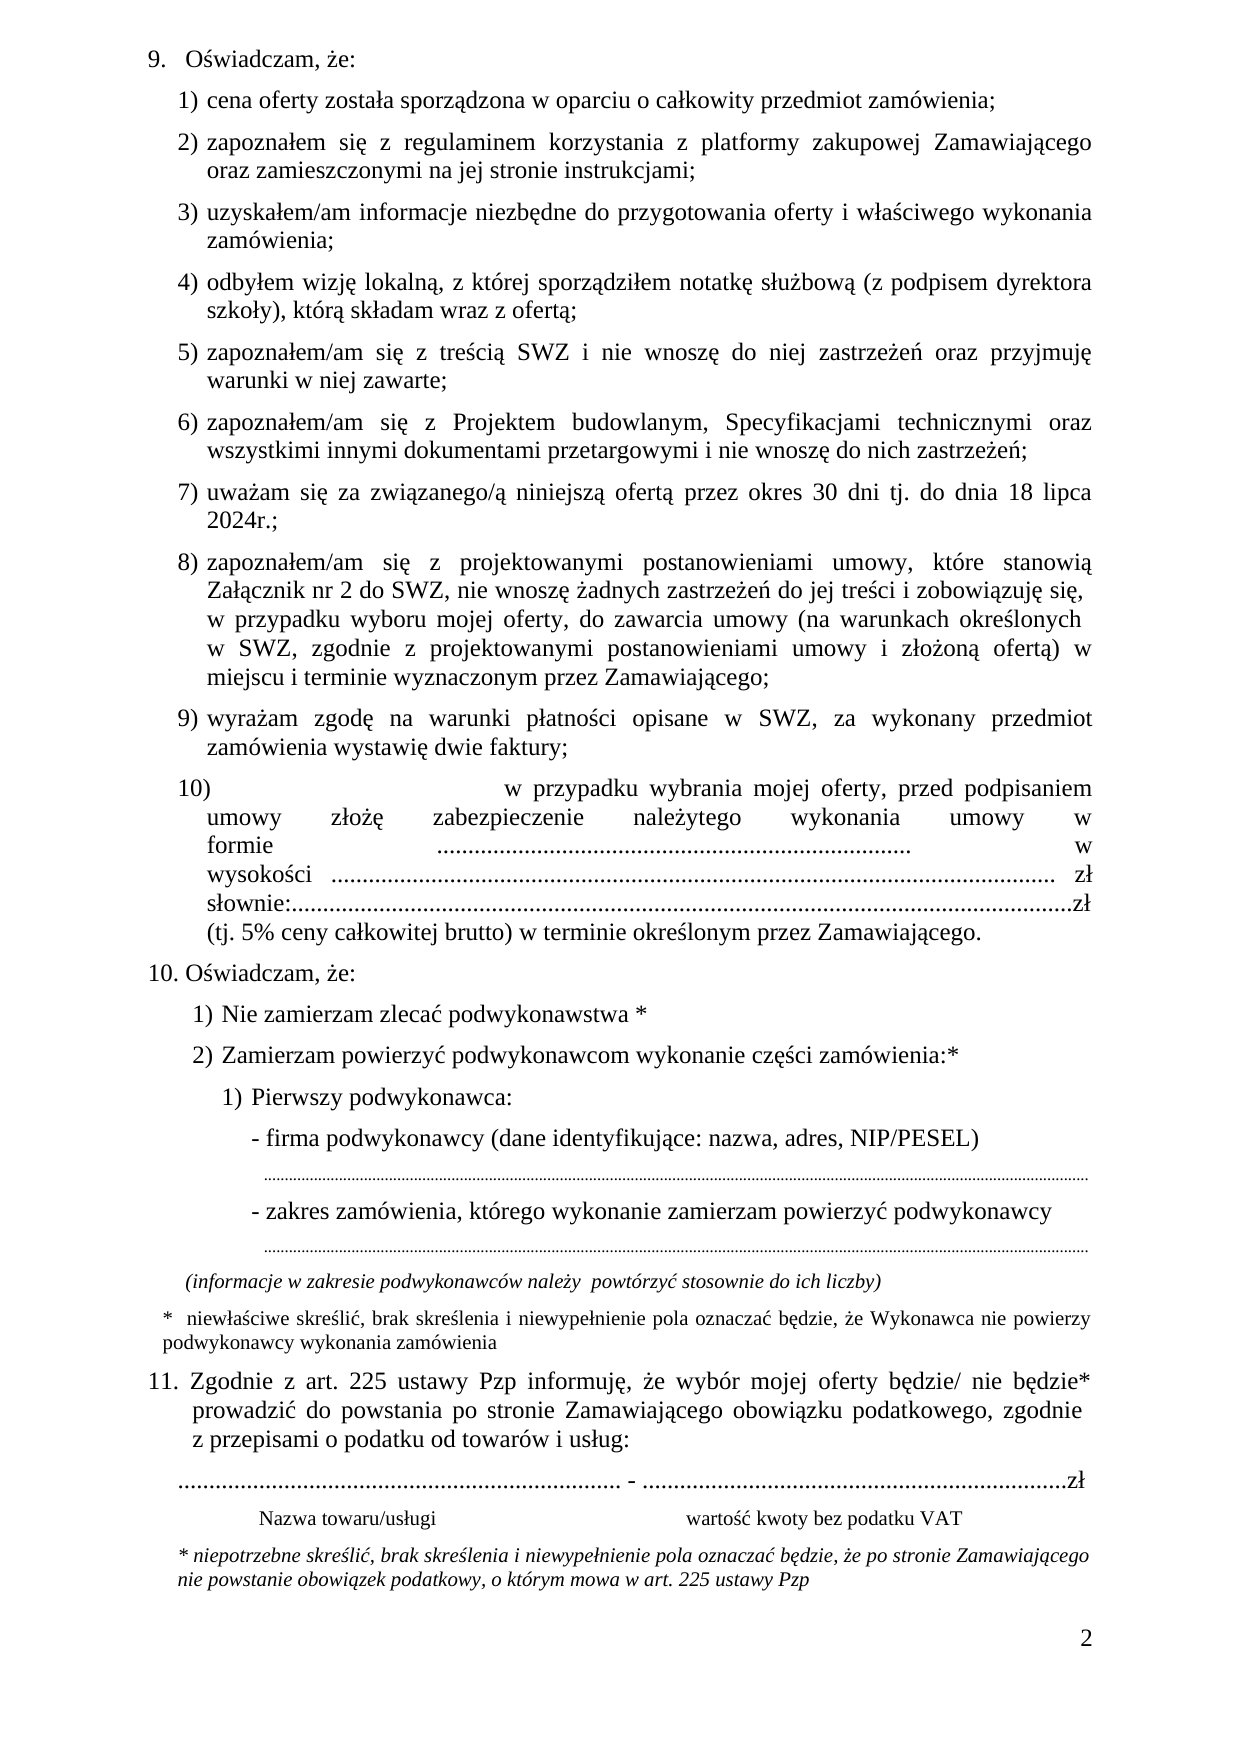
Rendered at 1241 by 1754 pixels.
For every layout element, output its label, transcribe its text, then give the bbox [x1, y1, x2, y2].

text Nazwa towaru/usługi wartość kwoty bez podatku VAT [177, 1506, 1093, 1530]
list uważam się za związanego/ą niniejszą ofertą przez okres 30 dni tj. do dnia 18 lipca 2024r.; [177, 477, 1093, 534]
list Nie zamierzam zlecać podwykonawstwa * [192, 999, 1093, 1028]
text (informacje w zakresie podwykonawców należy powtórzyć stosownie do ich liczby) [148, 1269, 1093, 1293]
list cena oferty została sporządzona w oparciu o całkowity przedmiot zamówienia; [177, 86, 1093, 114]
text * niepotrzebne skreślić, brak skreślenia i niewypełnienie pola oznaczać będzie, że po stronie Zamawiającego nie powstanie obowiązek podatkowy, o którym mowa w art. 225 ustawy Pzp [177, 1543, 1093, 1591]
text ...................................................................................................................................................................................................... [251, 1164, 1093, 1183]
list Zamierzam powierzyć podwykonawcom wykonanie części zamówienia:* [192, 1041, 1093, 1069]
list uzyskałem/am informacje niezbędne do przygotowania oferty i właściwego wykonania zamówienia; [177, 197, 1093, 254]
text * niewłaściwe skreślić, brak skreślenia i niewypełnienie pola oznaczać będzie, że Wykonawca nie powierzy podwykonawcy wykonania zamówienia [162, 1306, 1093, 1354]
list zapoznałem/am się z treścią SWZ i nie wnoszę do niej zastrzeżeń oraz przyjmuję warunki w niej zawarte; [177, 337, 1093, 394]
list odbyłem wizję lokalną, z której sporządziłem notatkę służbową (z podpisem dyrektora szkoły), którą składam wraz z ofertą; [177, 267, 1093, 324]
text ...................................................................................................................................................................................................... [251, 1237, 1093, 1256]
list wyrażam zgodę na warunki płatności opisane w SWZ, za wykonany przedmiot zamówienia wystawię dwie faktury; [177, 703, 1093, 761]
list zapoznałem/am się z Projektem budowlanym, Specyfikacjami technicznymi oraz wszystkimi innymi dokumentami przetargowymi i nie wnoszę do nich zastrzeżeń; [177, 407, 1093, 464]
text - zakres zamówienia, którego wykonanie zamierzam powierzyć podwykonawcy [251, 1196, 1093, 1225]
text - firma podwykonawcy (dane identyfikujące: nazwa, adres, NIP/PESEL) [251, 1123, 1093, 1152]
list zapoznałem się z regulaminem korzystania z platformy zakupowej Zamawiającego oraz zamieszczonymi na jej stronie instrukcjami; [177, 127, 1093, 184]
text 11. Zgodnie z art. 225 ustawy Pzp informuję, że wybór mojej oferty będzie/ nie będzie* prowadzić do powstania po stronie Zamawiającego obowiązku podatkowego, zgodnie z przepisami o podatku od towarów i usług: [148, 1366, 1093, 1452]
text ....................................................................... - ....................................................................zł [177, 1465, 1093, 1494]
list Pierwszy podwykonawca: [221, 1082, 1093, 1111]
text 10. Oświadczam, że: [148, 958, 1093, 987]
list Oświadczam, że: [148, 44, 1093, 73]
list w przypadku wybrania mojej oferty, przed podpisaniem umowy złożę zabezpieczenie należytego wykonania umowy w formie ............................................................................ w wysokości .................................................................................................................... zł słownie:.............................................................................................................................zł (tj. 5% ceny całkowitej brutto) w terminie określonym przez Zamawiającego. [177, 773, 1093, 946]
list zapoznałem/am się z projektowanymi postanowieniami umowy, które stanowią Załącznik nr 2 do SWZ, nie wnoszę żadnych zastrzeżeń do jej treści i zobowiązuję się, w przypadku wyboru mojej oferty, do zawarcia umowy (na warunkach określonych w SWZ, zgodnie z projektowanymi postanowieniami umowy i złożoną ofertą) w miejscu i terminie wyznaczonym przez Zamawiającego; [177, 547, 1093, 691]
